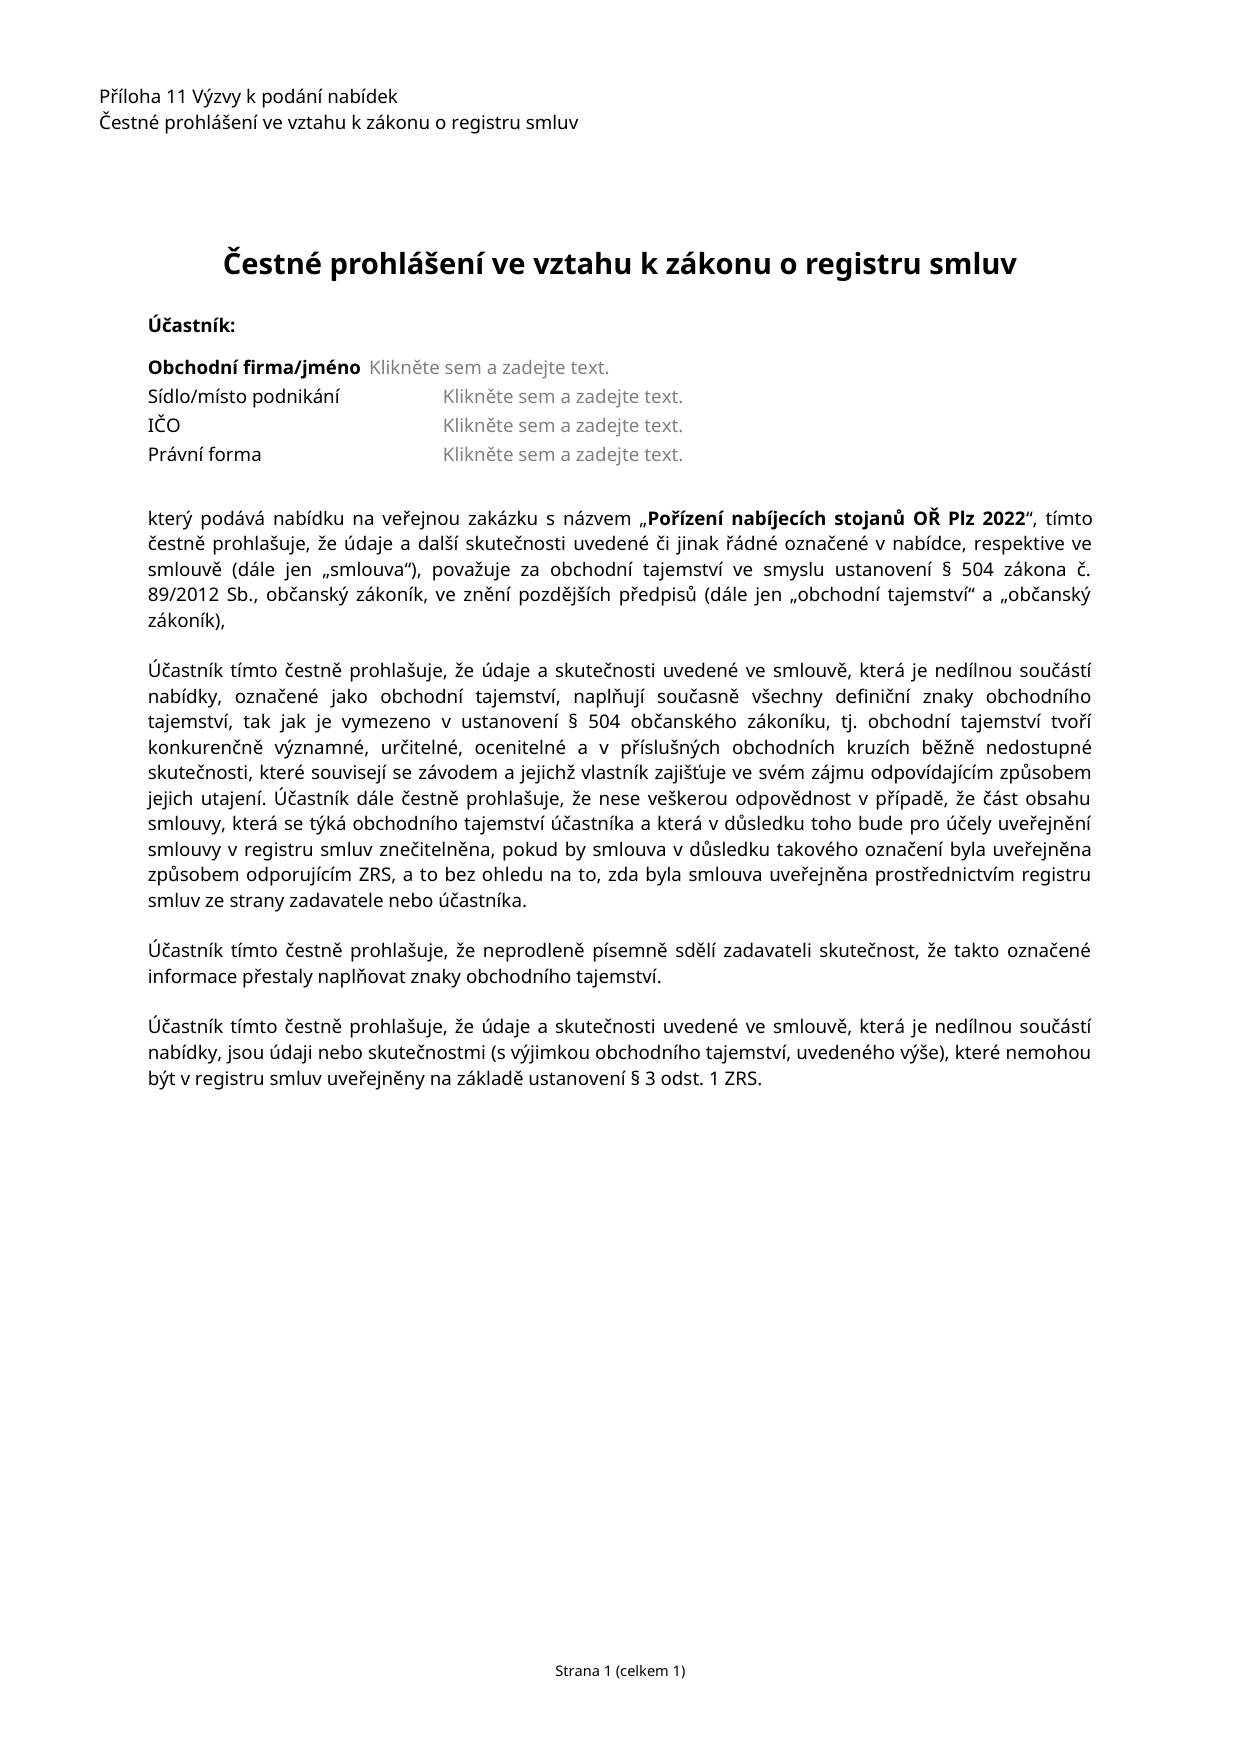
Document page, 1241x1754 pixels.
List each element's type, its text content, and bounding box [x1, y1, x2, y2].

text Účastník tímto čestně prohlašuje, že údaje a skutečnosti uvedené ve smlouvě, která je nedílnou součástí nabídky, jsou údaji nebo skutečnostmi (s výjimkou obchodního tajemství, uvedeného výše), které nemohou být v registru smluv uveřejněny na základě ustanovení § 3 odst. 1 ZRS. [148, 1014, 1093, 1090]
text který podává nabídku na veřejnou zakázku s názvem „Pořízení nabíjecích stojanů OŘ Plz 2022“, tímto čestně prohlašuje, že údaje a další skutečnosti uvedené či jinak řádné označené v nabídce, respektive ve smlouvě (dále jen „smlouva“), považuje za obchodní tajemství ve smyslu ustanovení § 504 zákona č. 89/2012 Sb., občanský zákoník, ve znění pozdějších předpisů (dále jen „obchodní tajemství“ a „občanský zákoník), [148, 505, 1093, 633]
text Účastník: [148, 308, 1093, 339]
title Čestné prohlášení ve vztahu k zákonu o registru smluv [148, 243, 1093, 283]
text Obchodní firma/jméno [148, 351, 1093, 380]
text Právní forma [148, 438, 1093, 467]
text IČO [148, 409, 1093, 438]
text Účastník tímto čestně prohlašuje, že údaje a skutečnosti uvedené ve smlouvě, která je nedílnou součástí nabídky, označené jako obchodní tajemství, naplňují současně všechny definiční znaky obchodního tajemství, tak jak je vymezeno v ustanovení § 504 občanského zákoníku, tj. obchodní tajemství tvoří konkurenčně významné, určitelné, ocenitelné a v příslušných obchodních kruzích běžně nedostupné skutečnosti, které souvisejí se závodem a jejichž vlastník zajišťuje ve svém zájmu odpovídajícím způsobem jejich utajení. Účastník dále čestně prohlašuje, že nese veškerou odpovědnost v případě, že část obsahu smlouvy, která se týká obchodního tajemství účastníka a která v důsledku toho bude pro účely uveřejnění smlouvy v registru smluv znečitelněna, pokud by smlouva v důsledku takového označení byla uveřejněna způsobem odporujícím ZRS, a to bez ohledu na to, zda byla smlouva uveřejněna prostřednictvím registru smluv ze strany zadavatele nebo účastníka. [148, 658, 1093, 913]
text Účastník tímto čestně prohlašuje, že neprodleně písemně sdělí zadavateli skutečnost, že takto označené informace přestaly naplňovat znaky obchodního tajemství. [148, 938, 1093, 989]
text Sídlo/místo podnikání [148, 380, 1093, 409]
